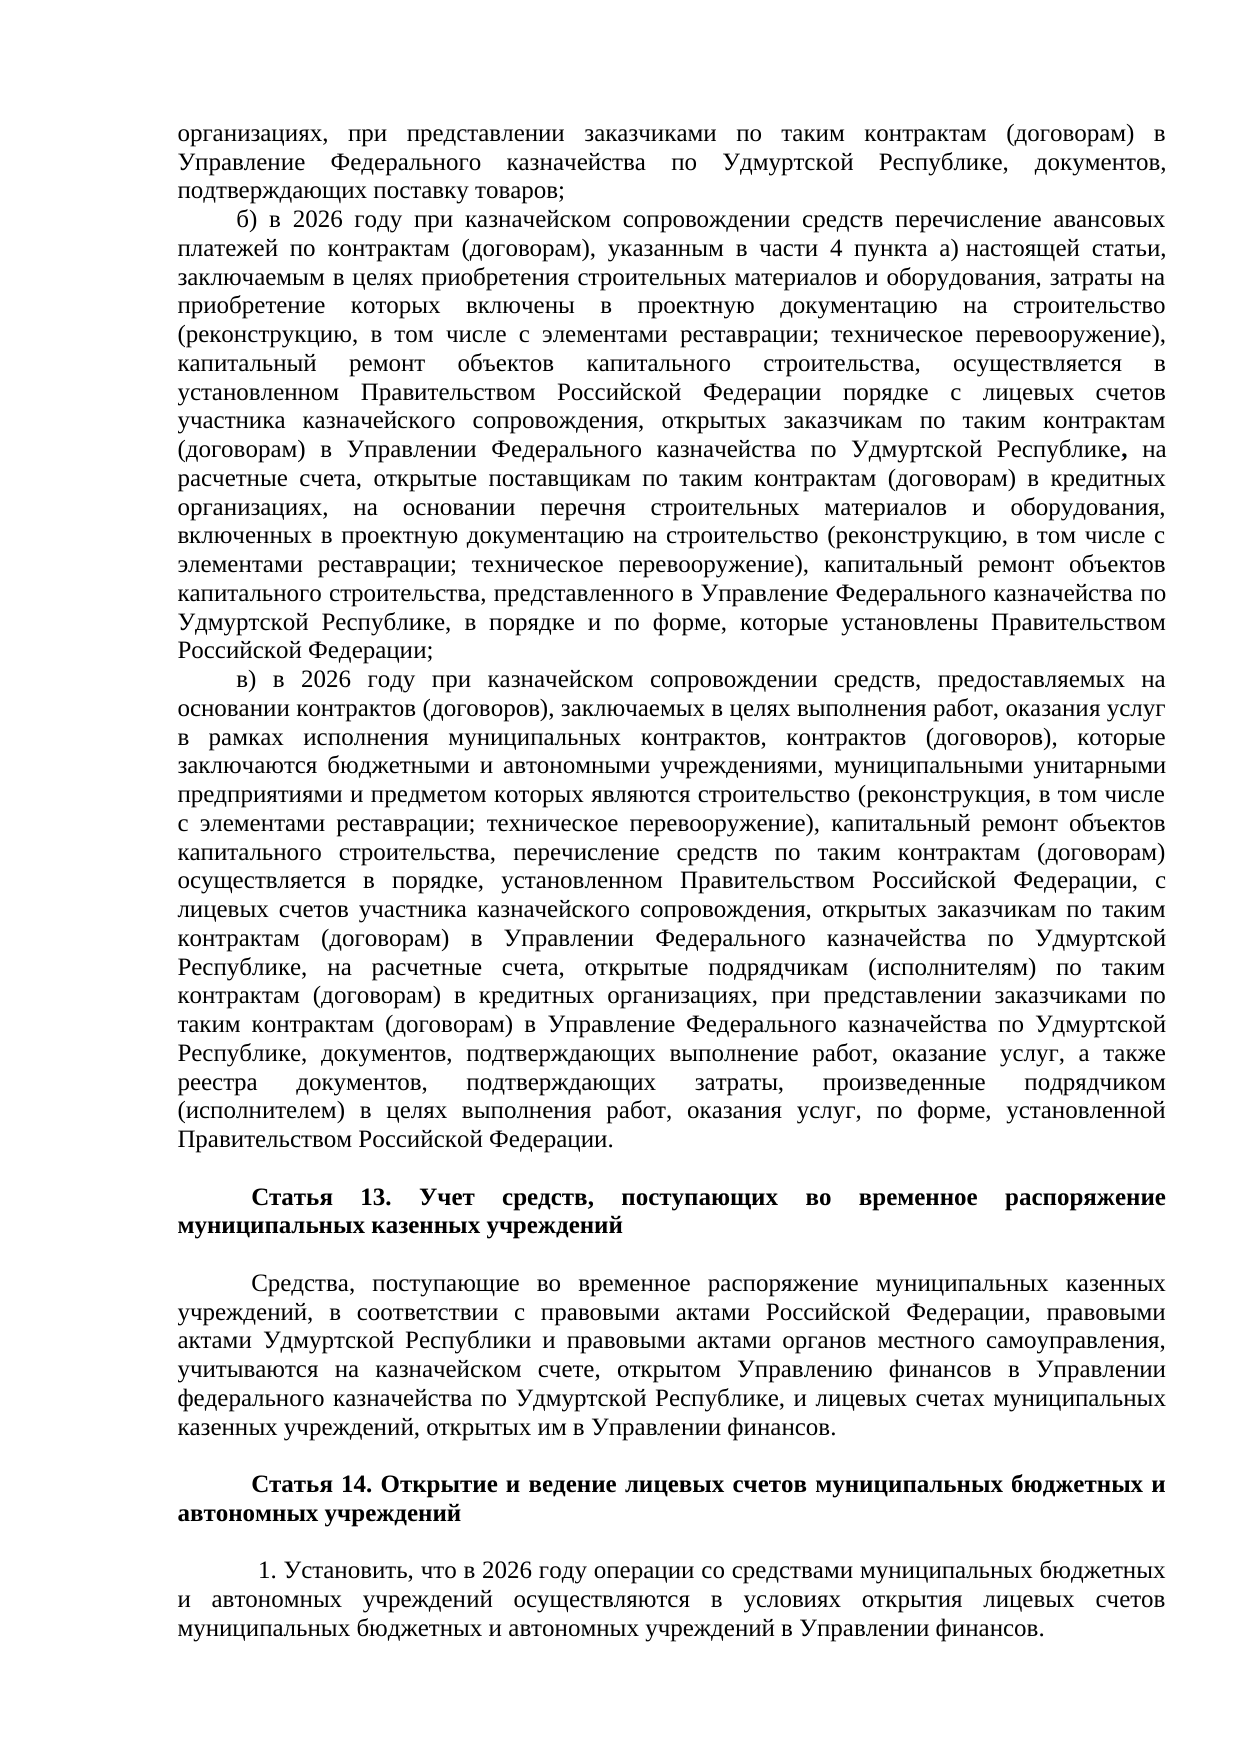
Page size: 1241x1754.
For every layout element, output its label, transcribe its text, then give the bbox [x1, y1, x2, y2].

text б) в 2026 году при казначейском сопровождении средств перечисление авансовых платежей по контрактам (договорам), указанным в части 4 пункта а) настоящей статьи, заключаемым в целях приобретения строительных материалов и оборудования, затраты на приобретение которых включены в проектную документацию на строительство (реконструкцию, в том числе с элементами реставрации; техническое перевооружение), капитальный ремонт объектов капитального строительства, осуществляется в установленном Правительством Российской Федерации порядке с лицевых счетов участника казначейского сопровождения, открытых заказчикам по таким контрактам (договорам) в Управлении Федерального казначейства по Удмуртской Республике, на расчетные счета, открытые поставщикам по таким контрактам (договорам) в кредитных организациях, на основании перечня строительных материалов и оборудования, включенных в проектную документацию на строительство (реконструкцию, в том числе с элементами реставрации; техническое перевооружение), капитальный ремонт объектов капитального строительства, представленного в Управление Федерального казначейства по Удмуртской Республике, в порядке и по форме, которые установлены Правительством Российской Федерации; [177, 204, 1167, 664]
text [177, 118, 1167, 204]
text Статья 14. Открытие и ведение лицевых счетов муниципальных бюджетных и автономных учреждений [177, 1469, 1167, 1527]
text 1. Установить, что в 2026 году операции со средствами муниципальных бюджетных и автономных учреждений осуществляются в условиях открытия лицевых счетов муниципальных бюджетных и автономных учреждений в Управлении финансов. [177, 1556, 1167, 1642]
text в) в 2026 году при казначейском сопровождении средств, предоставляемых на основании контрактов (договоров), заключаемых в целях выполнения работ, оказания услуг в рамках исполнения муниципальных контрактов, контрактов (договоров), которые заключаются бюджетными и автономными учреждениями, муниципальными унитарными предприятиями и предметом которых являются строительство (реконструкция, в том числе с элементами реставрации; техническое перевооружение), капитальный ремонт объектов капитального строительства, перечисление средств по таким контрактам (договорам) осуществляется в порядке, установленном Правительством Российской Федерации, с лицевых счетов участника казначейского сопровождения, открытых заказчикам по таким контрактам (договорам) в Управлении Федерального казначейства по Удмуртской Республике, на расчетные счета, открытые подрядчикам (исполнителям) по таким контрактам (договорам) в кредитных организациях, при представлении заказчиками по таким контрактам (договорам) в Управление Федерального казначейства по Удмуртской Республике, документов, подтверждающих выполнение работ, оказание услуг, а также реестра документов, подтверждающих затраты, произведенные подрядчиком (исполнителем) в целях выполнения работ, оказания услуг, по форме, установленной Правительством Российской Федерации. [177, 664, 1167, 1153]
text Статья 13. Учет средств, поступающих во временное распоряжение муниципальных казенных учреждений [177, 1182, 1167, 1239]
text Средства, поступающие во временное распоряжение муниципальных казенных учреждений, в соответствии с правовыми актами Российской Федерации, правовыми актами Удмуртской Республики и правовыми актами органов местного самоуправления, учитываются на казначейском счете, открытом Управлению финансов в Управлении федерального казначейства по Удмуртской Республике, и лицевых счетах муниципальных казенных учреждений, открытых им в Управлении финансов. [177, 1268, 1167, 1441]
